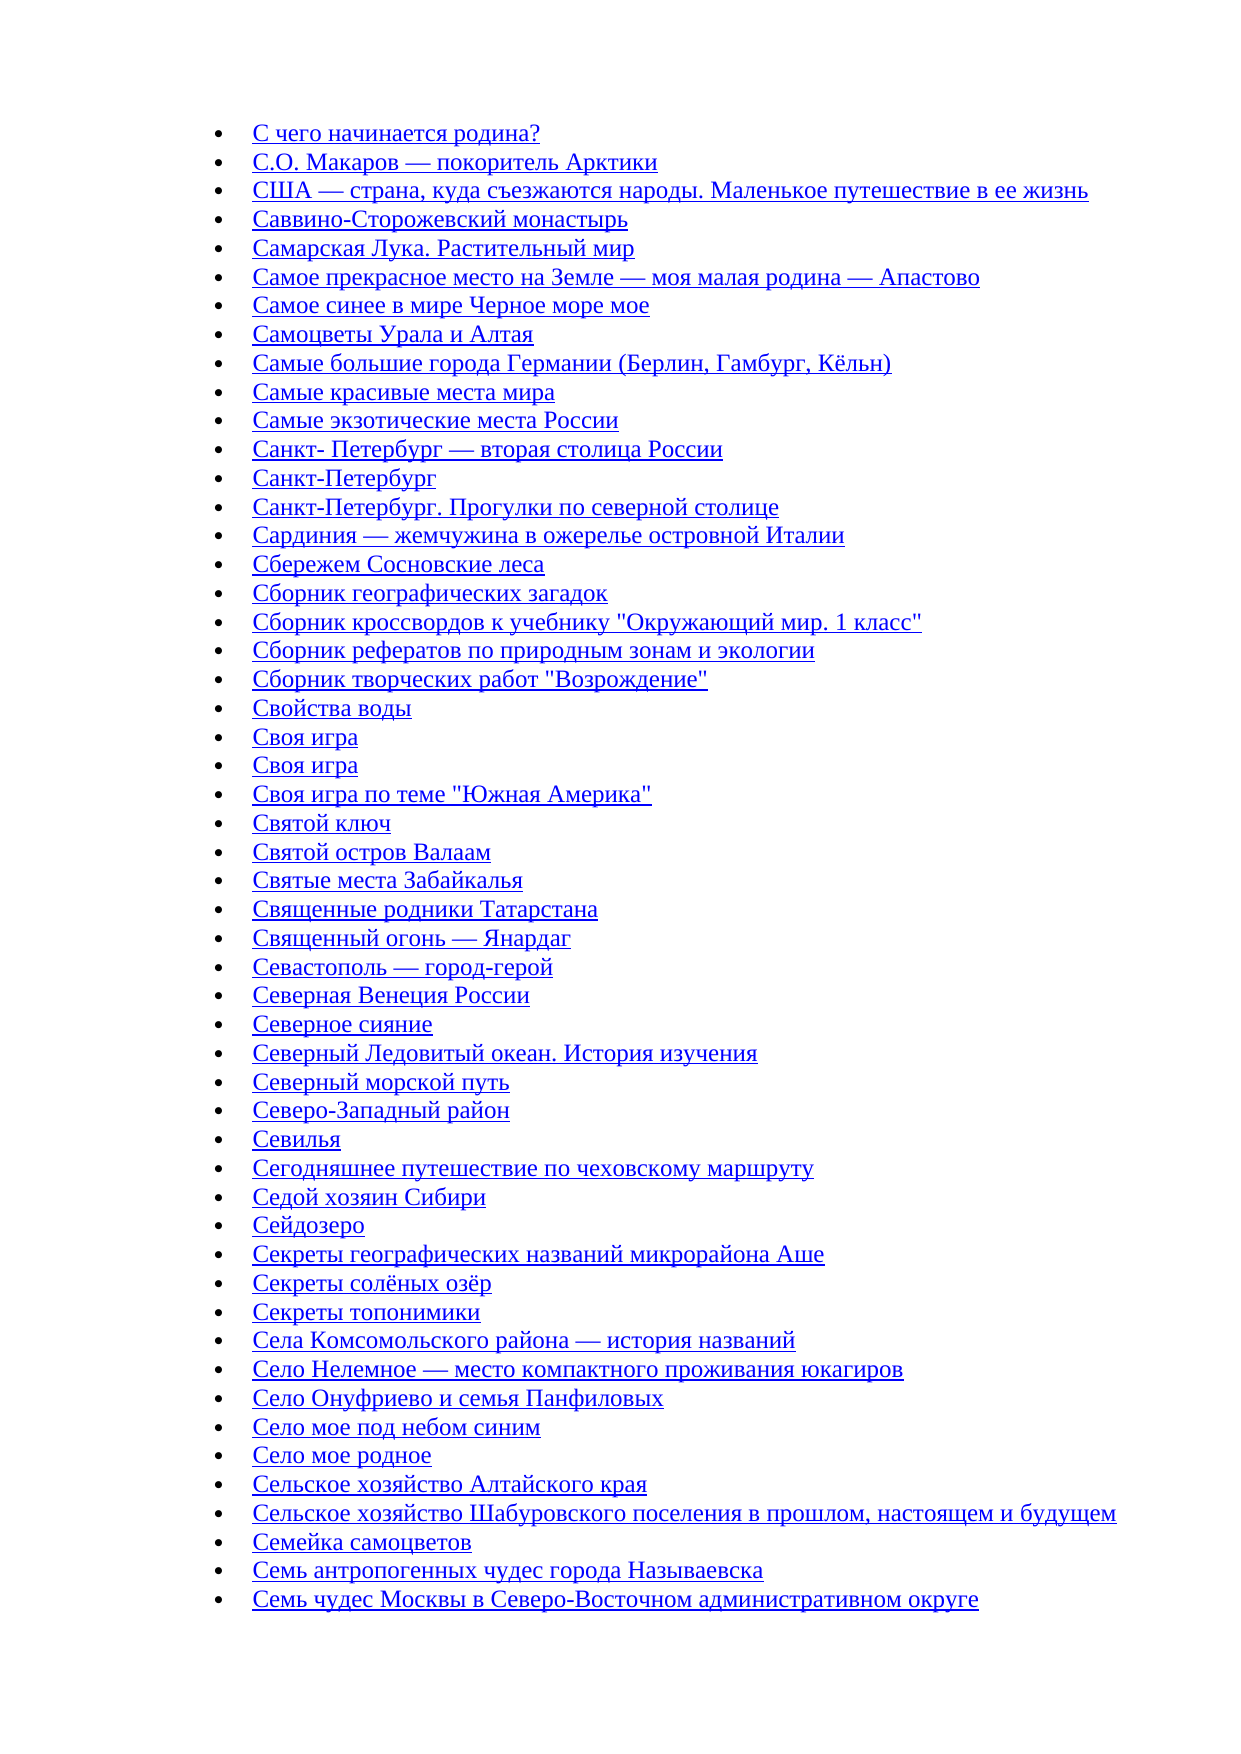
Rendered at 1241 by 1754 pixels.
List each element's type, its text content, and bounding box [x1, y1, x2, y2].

list Северо-Западный район [215, 1096, 1152, 1124]
list Семь антропогенных чудес города Называевска [215, 1556, 1152, 1584]
list США — страна, куда съезжаются народы. Маленькое путешествие в ее жизнь [215, 176, 1152, 204]
list Сельское хозяйство Алтайского края [215, 1469, 1152, 1498]
list Северный морской путь [215, 1067, 1152, 1096]
list Санкт-Петербург [215, 463, 1152, 492]
list Свойства воды [215, 693, 1152, 722]
list Село мое родное [215, 1441, 1152, 1469]
list Самарская Лука. Растительный мир [215, 233, 1152, 262]
list Самое синее в мире Черное море мое [215, 291, 1152, 319]
list Сбережем Сосновские леса [215, 549, 1152, 578]
list Село Онуфриево и семья Панфиловых [215, 1383, 1152, 1412]
list Самые большие города Германии (Берлин, Гамбург, Кёльн) [215, 348, 1152, 377]
list Сборник географических загадок [215, 578, 1152, 607]
list Священный огонь — Янардаг [215, 923, 1152, 952]
list Сейдозеро [215, 1211, 1152, 1239]
list Секреты топонимики [215, 1297, 1152, 1326]
list Северная Венеция России [215, 981, 1152, 1009]
list Своя игра по теме "Южная Америка" [215, 779, 1152, 808]
list Святые места Забайкалья [215, 866, 1152, 894]
list С.О. Макаров — покоритель Арктики [215, 147, 1152, 176]
list Святой ключ [215, 808, 1152, 837]
list Сельское хозяйство Шабуровского поселения в прошлом, настоящем и будущем [215, 1498, 1152, 1527]
list Семь чудес Москвы в Северо-Восточном административном округе [215, 1584, 1152, 1613]
list Секреты солёных озёр [215, 1268, 1152, 1297]
list Сборник творческих работ "Возрождение" [215, 664, 1152, 693]
list Село мое под небом синим [215, 1412, 1152, 1441]
list С чего начинается родина? [215, 118, 1152, 147]
list Сегодняшнее путешествие по чеховскому маршруту [215, 1153, 1152, 1182]
list Севастополь — город-герой [215, 952, 1152, 981]
list Самые экзотические места России [215, 406, 1152, 434]
list Севилья [215, 1124, 1152, 1153]
list Северное сияние [215, 1009, 1152, 1038]
list Северный Ледовитый океан. История изучения [215, 1038, 1152, 1067]
list Села Комсомольского района — история названий [215, 1326, 1152, 1354]
list Своя игра [215, 751, 1152, 779]
list Санкт- Петербург — вторая столица России [215, 434, 1152, 463]
list Священные родники Татарстана [215, 894, 1152, 923]
list Сборник кроссвордов к учебнику "Окружающий мир. 1 класс" [215, 607, 1152, 636]
list Село Нелемное — место компактного проживания юкагиров [215, 1354, 1152, 1383]
list Своя игра [215, 722, 1152, 751]
list Сардиния — жемчужина в ожерелье островной Италии [215, 521, 1152, 549]
list Самоцветы Урала и Алтая [215, 319, 1152, 348]
list Санкт-Петербург. Прогулки по северной столице [215, 492, 1152, 521]
list Сборник рефератов по природным зонам и экологии [215, 636, 1152, 664]
list Секреты географических названий микрорайона Аше [215, 1239, 1152, 1268]
list Седой хозяин Сибири [215, 1182, 1152, 1211]
list Святой остров Валаам [215, 837, 1152, 866]
list Саввино-Сторожевский монастырь [215, 204, 1152, 233]
list Самое прекрасное место на Земле — моя малая родина — Апастово [215, 262, 1152, 291]
list Самые красивые места мира [215, 377, 1152, 406]
list Семейка самоцветов [215, 1527, 1152, 1556]
